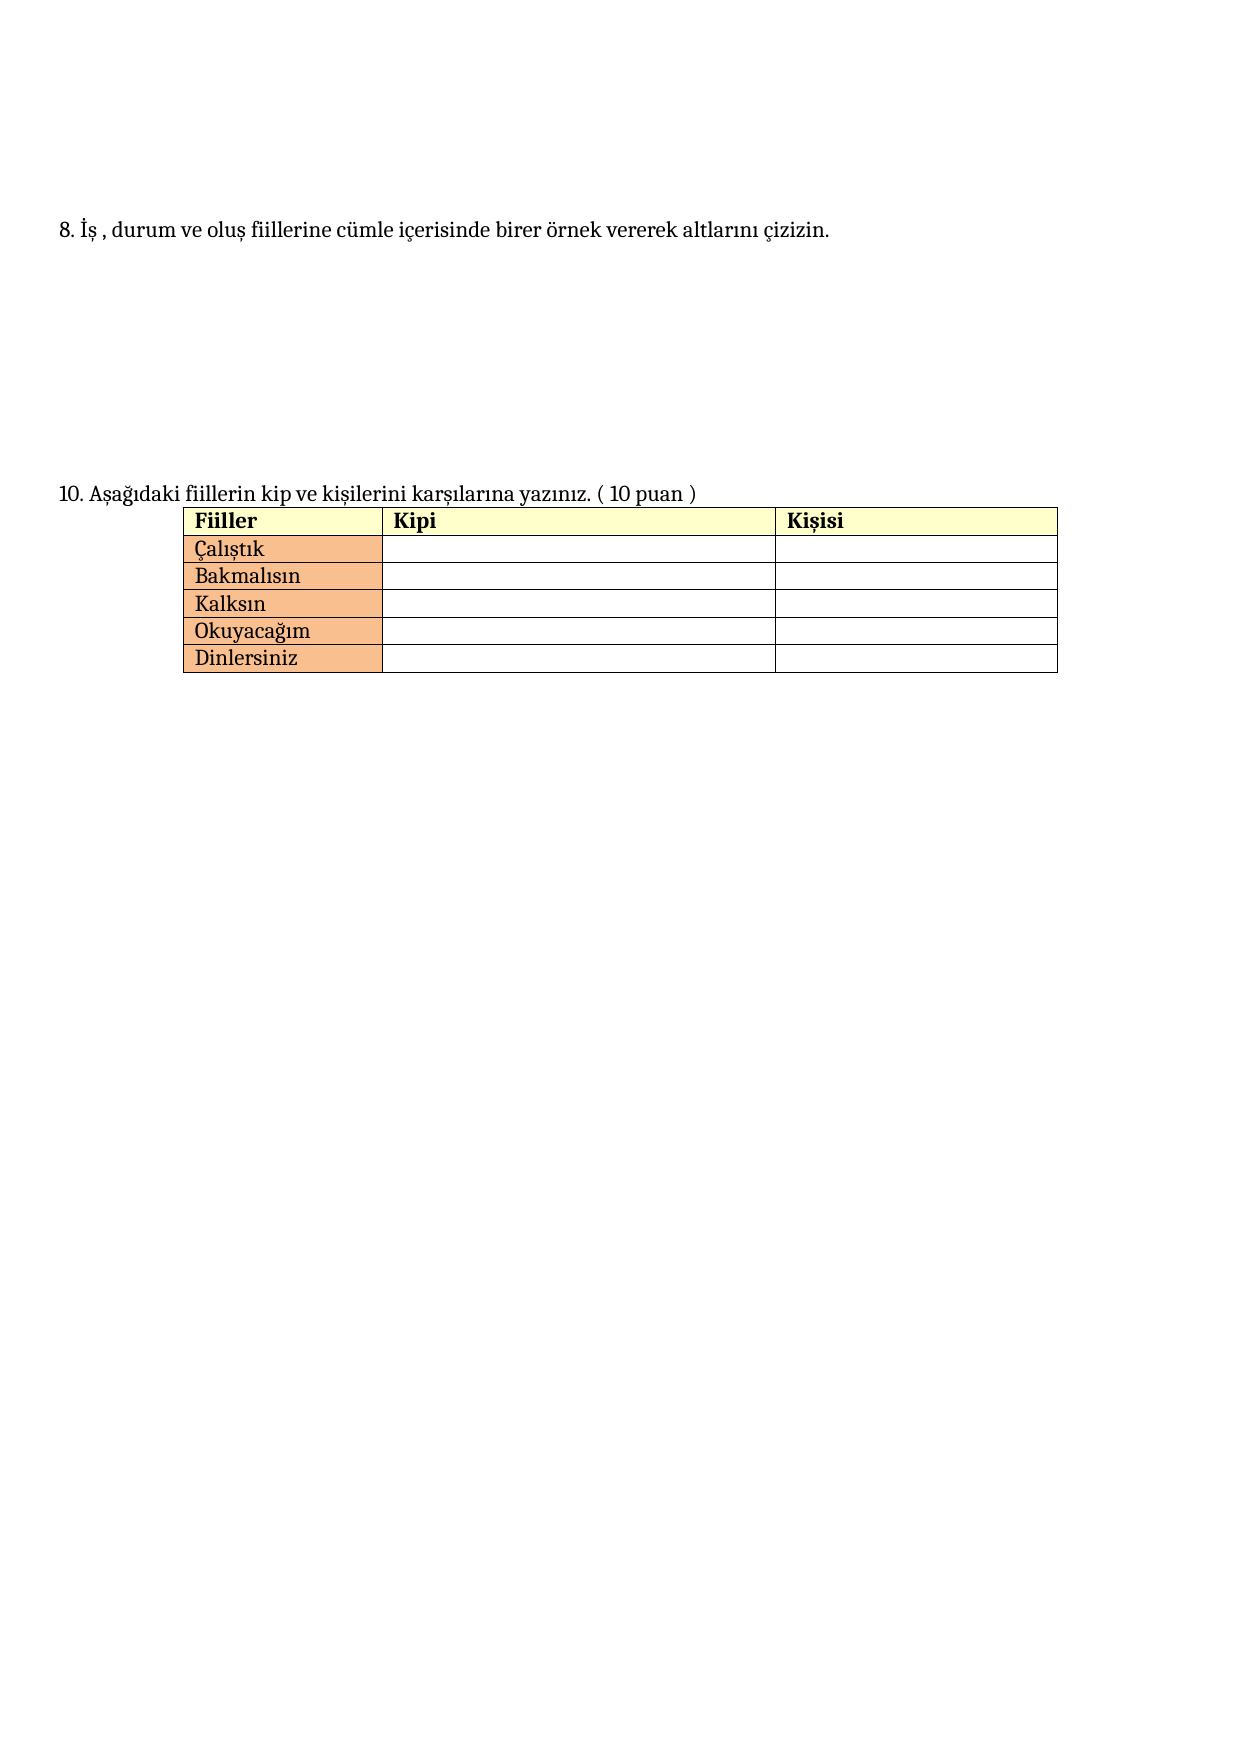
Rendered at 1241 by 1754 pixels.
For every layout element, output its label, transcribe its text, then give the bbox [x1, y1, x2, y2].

table_cell Çalıştık [184, 536, 382, 562]
text 10. Aşağıdaki fiillerin kip ve kişilerini karşılarına yazınız. ( 10 puan ) [59, 481, 1181, 507]
table_cell Bakmalısın [184, 563, 382, 589]
table_cell [776, 645, 1057, 672]
table_cell [776, 590, 1057, 617]
table_cell [776, 618, 1057, 644]
table_header Kipi [383, 508, 775, 534]
table_cell Okuyacağım [184, 618, 382, 644]
table_cell [383, 618, 775, 644]
text 8. İş , durum ve oluş fiillerine cümle içerisinde birer örnek vererek altlarını çizizin. [59, 217, 1181, 244]
table_cell [383, 590, 775, 617]
table_cell [383, 536, 775, 562]
table_cell Dinlersiniz [184, 645, 382, 672]
table_header Fiiller [184, 508, 382, 534]
table_cell Kalksın [184, 590, 382, 617]
table_cell [776, 563, 1057, 589]
table_cell [383, 645, 775, 672]
table_header Kişisi [776, 508, 1057, 534]
table_cell [776, 536, 1057, 562]
table_cell [383, 563, 775, 589]
